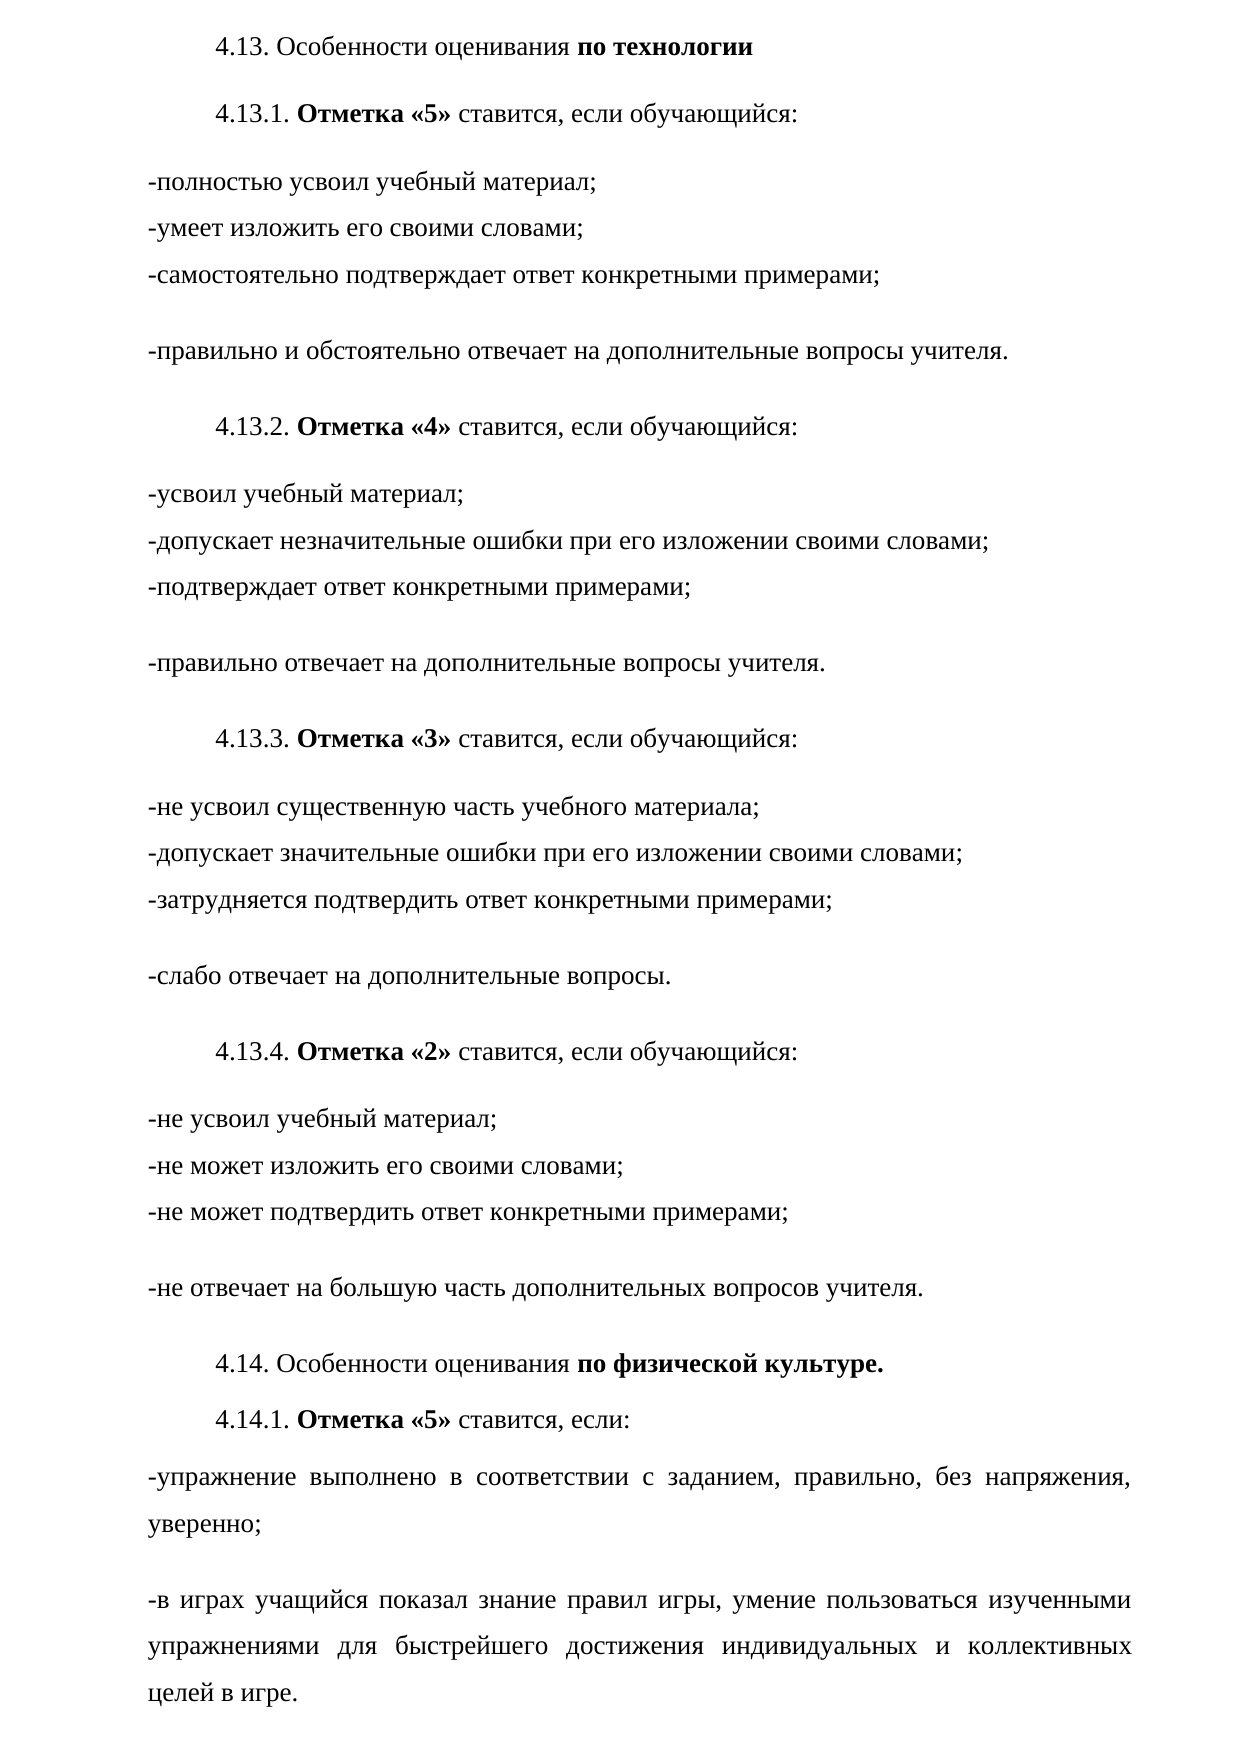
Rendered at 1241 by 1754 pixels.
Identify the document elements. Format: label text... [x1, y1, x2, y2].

text -не может подтвердить ответ конкретными примерами; [148, 1195, 1133, 1227]
text 4.14. Особенности оценивания по физической культуре. [148, 1347, 1152, 1378]
text 4.14.1. Отметка «5» ставится, если: [148, 1404, 1152, 1435]
text 4.13. Особенности оценивания по технологии [148, 29, 1152, 61]
text -не усвоил учебный материал; [148, 1102, 1133, 1133]
text -не отвечает на большую часть дополнительных вопросов учителя. [148, 1271, 1133, 1302]
text -самостоятельно подтверждает ответ конкретными примерами; [148, 258, 1133, 289]
text -затрудняется подтвердить ответ конкретными примерами; [148, 883, 1133, 914]
text -правильно и обстоятельно отвечает на дополнительные вопросы учителя. [148, 334, 1133, 365]
text 4.13.3. Отметка «3» ставится, если обучающийся: [148, 722, 1152, 753]
text -полностью усвоил учебный материал; [148, 164, 1133, 196]
text -упражнение выполнено в соответствии с заданием, правильно, без напряжения, уверенно; [148, 1460, 1133, 1538]
text -слабо отвечает на дополнительные вопросы. [148, 959, 1133, 990]
text -умеет изложить его своими словами; [148, 211, 1133, 242]
text -допускает значительные ошибки при его изложении своими словами; [148, 836, 1133, 867]
text -правильно отвечает на дополнительные вопросы учителя. [148, 646, 1133, 677]
text 4.13.2. Отметка «4» ставится, если обучающийся: [148, 409, 1152, 441]
text -в играх учащийся показал знание правил игры, умение пользоваться изученными упражнениями для быстрейшего достижения индивидуальных и коллективных целей в игре. [148, 1583, 1133, 1707]
text -допускает незначительные ошибки при его изложении своими словами; [148, 524, 1133, 555]
text 4.13.4. Отметка «2» ставится, если обучающийся: [148, 1034, 1152, 1066]
text -не усвоил существенную часть учебного материала; [148, 789, 1133, 821]
text -усвоил учебный материал; [148, 477, 1133, 508]
text -не может изложить его своими словами; [148, 1149, 1133, 1180]
text 4.13.1. Отметка «5» ставится, если обучающийся: [148, 97, 1152, 128]
text -подтверждает ответ конкретными примерами; [148, 570, 1133, 602]
